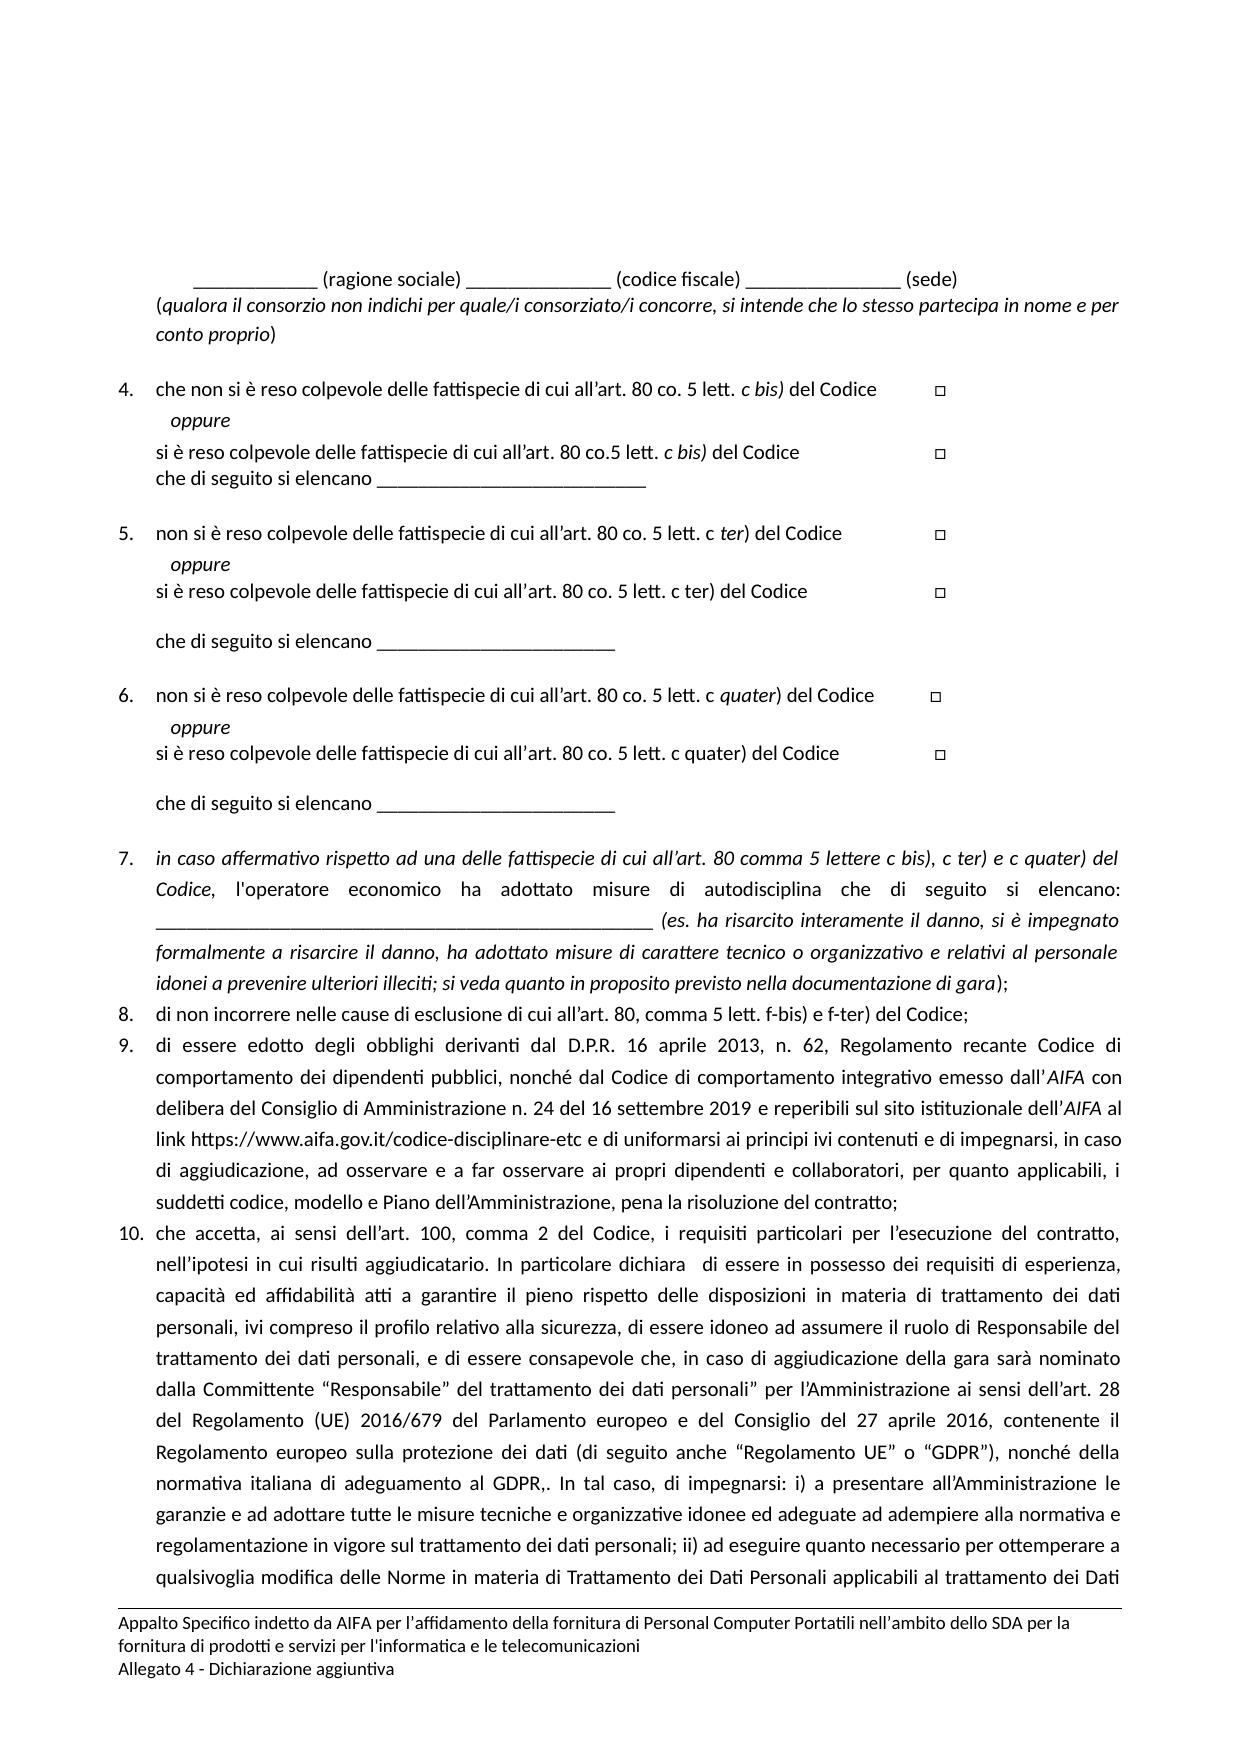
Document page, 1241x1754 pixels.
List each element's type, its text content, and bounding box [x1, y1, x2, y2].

list non si è reso colpevole delle fattispecie di cui all’art. 80 co. 5 lett. c quater) del Codice □ [118, 678, 1122, 709]
list oppure [170, 709, 1122, 740]
text si è reso colpevole delle fattispecie di cui all’art. 80 co. 5 lett. c ter) del Codice □ [156, 578, 1122, 603]
text si è reso colpevole delle fattispecie di cui all’art. 80 co. 5 lett. c quater) del Codice □ [156, 740, 1122, 766]
list in caso affermativo rispetto ad una delle fattispecie di cui all’art. 80 comma 5 lettere c bis), c ter) e c quater) del Codice, l'operatore economico ha adottato misure di autodisciplina che di seguito si elencano: ________________________________________________ (es. ha risarcito interamente il danno, si è impegnato formalmente a risarcire il danno, ha adottato misure di carattere tecnico o organizzativo e relativi al personale idonei a prevenire ulteriori illeciti; si veda quanto in proposito previsto nella documentazione di gara); [118, 840, 1122, 997]
list oppure [170, 403, 1122, 434]
text che di seguito si elencano __________________________ [156, 465, 1122, 491]
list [118, 1215, 1122, 1590]
text che di seguito si elencano _______________________ [156, 628, 1122, 653]
list che non si è reso colpevole delle fattispecie di cui all’art. 80 co. 5 lett. c bis) del Codice □ [118, 372, 1122, 403]
list oppure [170, 547, 1122, 578]
list si è reso colpevole delle fattispecie di cui all’art. 80 co.5 lett. c bis) del Codice □ [156, 434, 1122, 465]
text (qualora il consorzio non indichi per quale/i consorziato/i concorre, si intende che lo stesso partecipa in nome e per conto proprio) [156, 292, 1122, 347]
list di non incorrere nelle cause di esclusione di cui all’art. 80, comma 5 lett. f-bis) e f-ter) del Codice; [118, 997, 1122, 1028]
list di essere edotto degli obblighi derivanti dal D.P.R. 16 aprile 2013, n. 62, Regolamento recante Codice di comportamento dei dipendenti pubblici, nonché dal Codice di comportamento integrativo emesso dall’AIFA con delibera del Consiglio di Amministrazione n. 24 del 16 settembre 2019 e reperibili sul sito istituzionale dell’AIFA al link https://www.aifa.gov.it/codice-disciplinare-etc e di uniformarsi ai principi ivi contenuti e di impegnarsi, in caso di aggiudicazione, ad osservare e a far osservare ai propri dipendenti e collaboratori, per quanto applicabili, i suddetti codice, modello e Piano dell’Amministrazione, pena la risoluzione del contratto; [118, 1028, 1122, 1215]
list non si è reso colpevole delle fattispecie di cui all’art. 80 co. 5 lett. c ter) del Codice □ [118, 515, 1122, 547]
text che di seguito si elencano _______________________ [156, 790, 1122, 816]
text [193, 261, 1122, 292]
